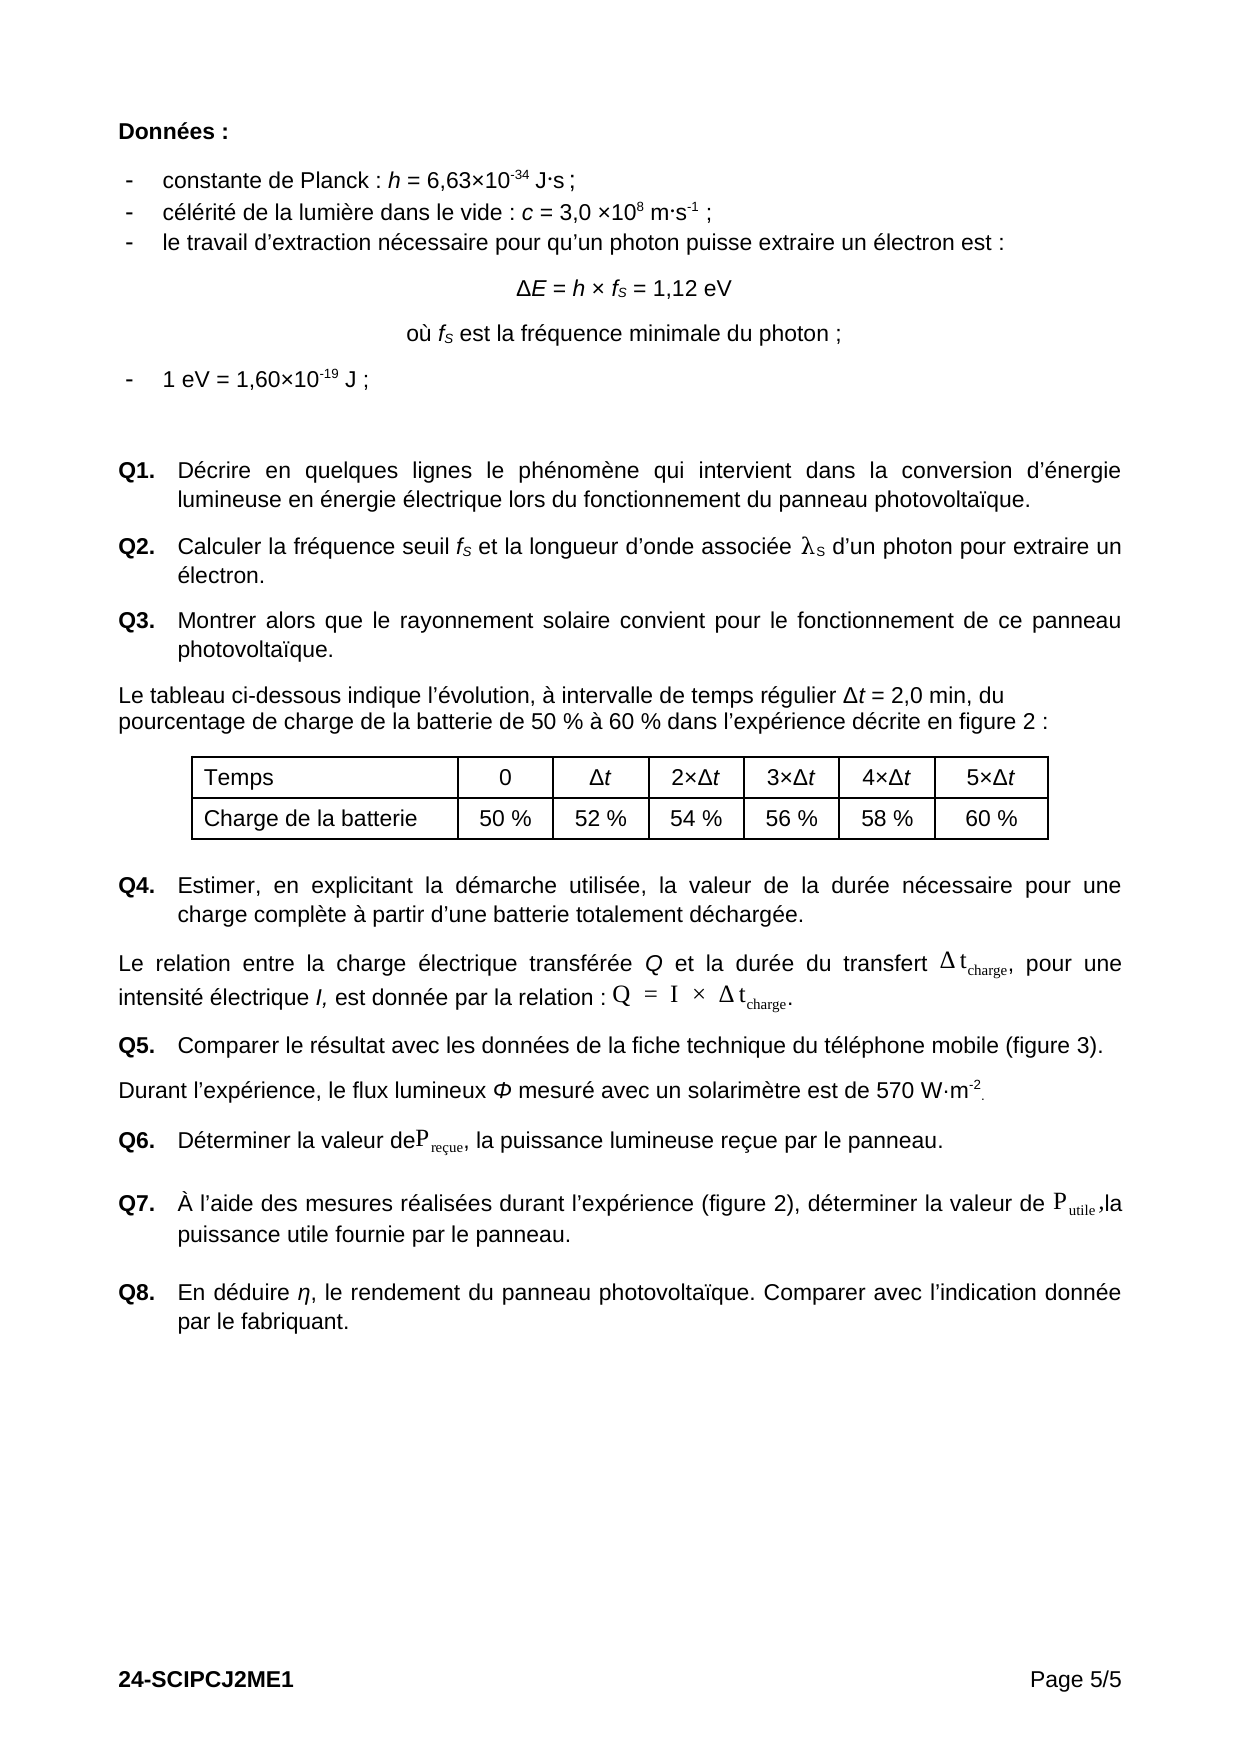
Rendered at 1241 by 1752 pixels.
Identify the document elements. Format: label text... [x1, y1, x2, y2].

list Estimer, en explicitant la démarche utilisée, la valeur de la durée nécessaire pour une charge complète à partir d’une batterie totalement déchargée. [118, 872, 1122, 928]
table_header 0 [459, 758, 552, 797]
list 1 eV = 1,60×10-19 J ; [125, 366, 1122, 392]
table_cell 58 % [840, 799, 934, 838]
text Le tableau ci-dessous indique l’évolution, à intervalle de temps régulier Δt = 2,0 min, du pourcentage de charge de la batterie de 50 % à 60 % dans l’expérience décrite en figure 2 : [118, 682, 1122, 735]
list Montrer alors que le rayonnement solaire convient pour le fonctionnement de ce panneau photovoltaïque. [118, 607, 1122, 663]
list En déduire η, le rendement du panneau photovoltaïque. Comparer avec l’indication donnée par le fabriquant. [118, 1279, 1122, 1334]
list À l’aide des mesures réalisées durant l’expérience (figure 2), déterminer la valeur de la puissance utile fournie par le panneau. [118, 1187, 1122, 1248]
text où fS est la fréquence minimale du photon ; [125, 320, 1122, 346]
table_cell 56 % [745, 799, 838, 838]
text Données : [118, 118, 1122, 144]
list le travail d’extraction nécessaire pour qu’un photon puisse extraire un électron est : [125, 229, 1122, 255]
table_cell 52 % [554, 799, 648, 838]
list célérité de la lumière dans le vide : c = 3,0 ×108 ms-1 ; [125, 197, 1122, 226]
list Déterminer la valeur de, la puissance lumineuse reçue par le panneau. [118, 1124, 1122, 1156]
table_header 5×Δt [936, 758, 1047, 797]
list Calculer la fréquence seuil fS et la longueur d’onde associée λS d’un photon pour extraire un électron. [118, 532, 1122, 588]
table_header 4×Δt [840, 758, 934, 797]
table_cell 60 % [936, 799, 1047, 838]
text ΔE = h × fS = 1,12 eV [125, 274, 1122, 301]
list Décrire en quelques lignes le phénomène qui intervient dans la conversion d’énergie lumineuse en énergie électrique lors du fonctionnement du panneau photovoltaïque. [118, 457, 1122, 512]
table_header 2×Δt [650, 758, 743, 797]
table_cell Charge de la batterie [193, 799, 457, 838]
text Le relation entre la charge électrique transférée Q et la durée du transfert , pour une intensité électrique I, est donnée par la relation : . [118, 947, 1122, 1012]
table_header Temps [193, 758, 457, 797]
table_cell 50 % [459, 799, 552, 838]
list Comparer le résultat avec les données de la fiche technique du téléphone mobile (figure 3). [118, 1032, 1122, 1058]
table_header 3×Δt [745, 758, 838, 797]
table_cell 54 % [650, 799, 743, 838]
text Durant l’expérience, le flux lumineux Φ mesuré avec un solarimètre est de 570 W·m-2. [118, 1077, 1122, 1104]
list constante de Planck : h = 6,63×10-34 Js ; [125, 165, 1122, 194]
table_header Δt [554, 758, 648, 797]
